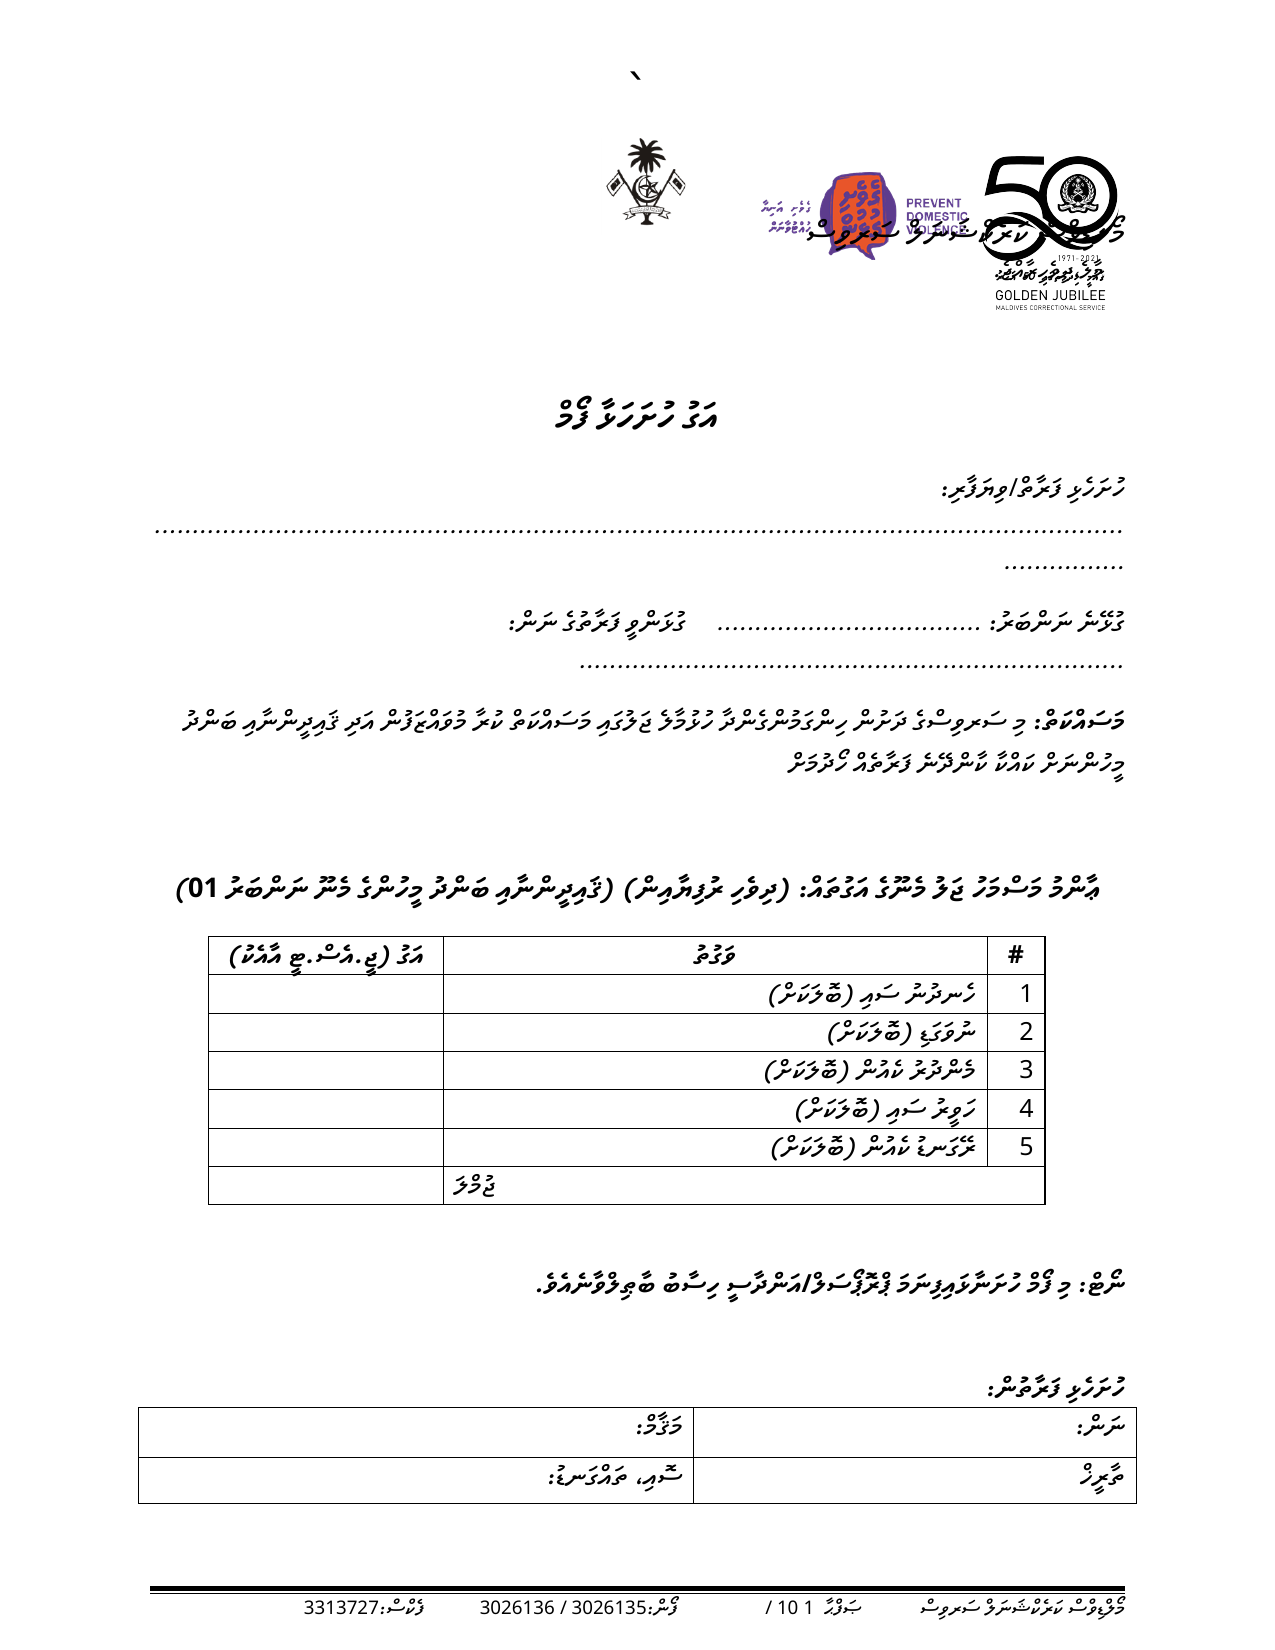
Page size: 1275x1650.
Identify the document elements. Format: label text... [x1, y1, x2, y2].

table_header ވަގުތު [444, 937, 987, 974]
table_header ނަން: [694, 1408, 1136, 1457]
table_header އަގު (ޖީ.އެސް.ޓީ އާއެކު) [209, 937, 443, 974]
table_cell [209, 975, 443, 1013]
text ނޯޓް: މި ފޯމް ހުށަނާޅައިފިނަމަ ޕްރޮޕޯސަލް/އަންދާސީ ހިސާބު ބާޠިލްވާނެއެވެ. [150, 1265, 1125, 1303]
table_cell 2 [988, 1014, 1044, 1051]
text އަގު ހުށަހަޅާ ފޯމް [150, 392, 1125, 441]
table_cell ޖުމްލަ [444, 1167, 1044, 1204]
table_cell [209, 1014, 443, 1051]
table_cell 5 [988, 1129, 1044, 1166]
table_cell [209, 1090, 443, 1128]
table_cell ރޭގަނޑު ކެއުން (ބޮލަކަށް) [444, 1129, 987, 1166]
table_header # [988, 937, 1044, 974]
table_cell 3 [988, 1052, 1044, 1089]
text ޢާންމު މަސްމަހު ޖަލު މެނޫގެ އަގުތައް: (ދިވެހި ރުފިޔާއިން) (ޤައިދީންނާއި ބަންދު މީހުންގެ މެނޫ ނަންބަރު 01) [150, 869, 1125, 909]
table_cell ސޮއި، ތައްގަނޑު: [139, 1458, 693, 1503]
text ހުށަހެޅި ފަރާތް/ވިޔަފާރި: ................................................................................................................................................ [150, 470, 1125, 578]
table_cell މެންދުރު ކެއުން (ބޮލަކަށް) [444, 1052, 987, 1089]
picture [761, 172, 968, 260]
picture [982, 156, 1119, 310]
table_cell ހެނދުނު ސައި (ބޮލަކަށް) [444, 975, 987, 1013]
table_cell [209, 1167, 443, 1204]
table_cell ނުވަގަޑި (ބޮލަކަށް) [444, 1014, 987, 1051]
table_cell ހަވީރު ސައި (ބޮލަކަށް) [444, 1090, 987, 1128]
table_cell ތާރީޚް [694, 1458, 1136, 1503]
table_cell 1 [988, 975, 1044, 1013]
text މަސައްކަތް: މި ސަރވިސްގެ ދަށުން ހިންގަމުންގެންދާ ހުޅުމާލެ ޖަލުގައި މަސައްކަތް ކުރާ މުވައްޒަފުން އަދި ޤައިދީންނާއި ބަންދު މީހުންނަށް ކައްކާ ކާންދޭނެ ފަރާތެއް ހޯދުމަށް [150, 702, 1125, 782]
text ގުޅޭނެ ނަންބަރު: ................................... ގުޅަންވީ ފަރާތުގެ ނަން: ........................................................................ [150, 604, 1125, 677]
table_header މަޤާމް: [139, 1408, 693, 1457]
picture [601, 138, 686, 235]
table_cell [209, 1052, 443, 1089]
table_cell [209, 1129, 443, 1166]
text ހުށަހެޅި ފަރާތުން: [150, 1369, 1125, 1407]
table_cell 4 [988, 1090, 1044, 1128]
